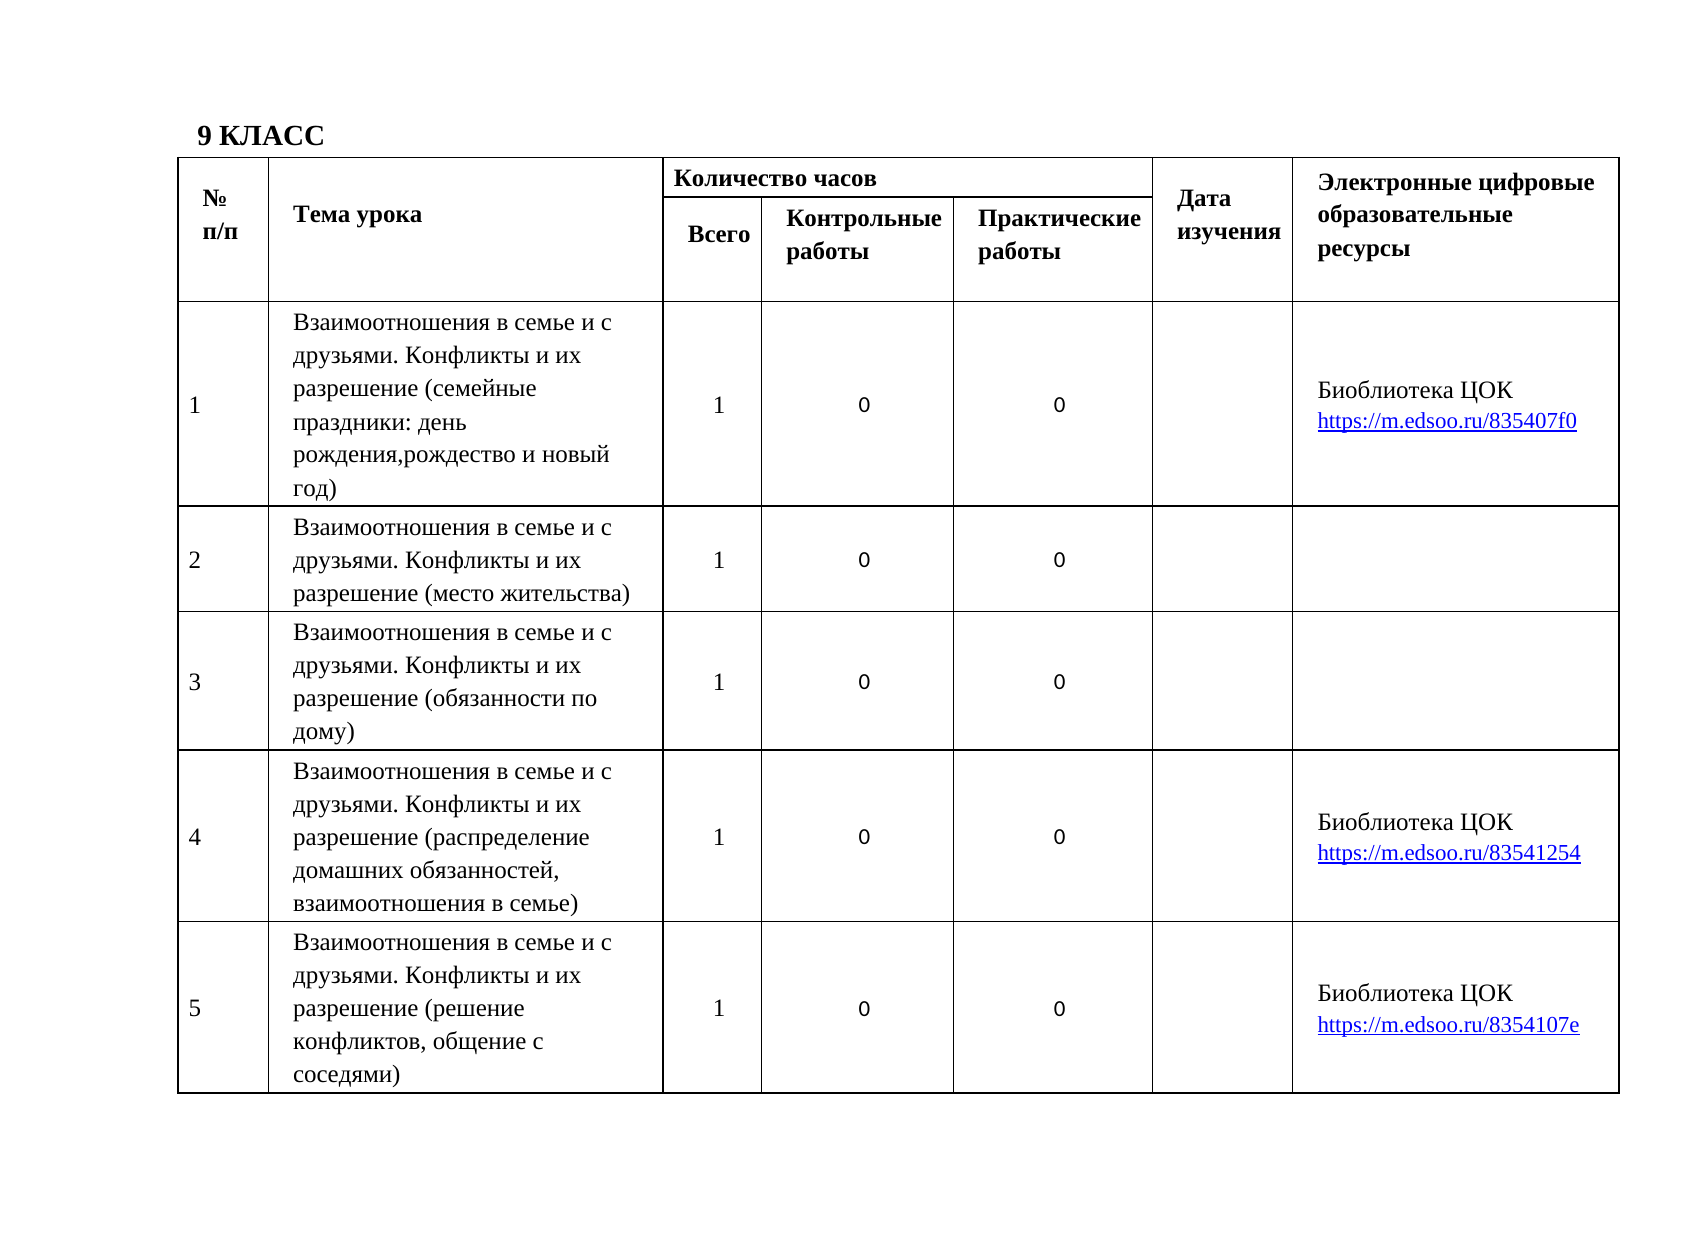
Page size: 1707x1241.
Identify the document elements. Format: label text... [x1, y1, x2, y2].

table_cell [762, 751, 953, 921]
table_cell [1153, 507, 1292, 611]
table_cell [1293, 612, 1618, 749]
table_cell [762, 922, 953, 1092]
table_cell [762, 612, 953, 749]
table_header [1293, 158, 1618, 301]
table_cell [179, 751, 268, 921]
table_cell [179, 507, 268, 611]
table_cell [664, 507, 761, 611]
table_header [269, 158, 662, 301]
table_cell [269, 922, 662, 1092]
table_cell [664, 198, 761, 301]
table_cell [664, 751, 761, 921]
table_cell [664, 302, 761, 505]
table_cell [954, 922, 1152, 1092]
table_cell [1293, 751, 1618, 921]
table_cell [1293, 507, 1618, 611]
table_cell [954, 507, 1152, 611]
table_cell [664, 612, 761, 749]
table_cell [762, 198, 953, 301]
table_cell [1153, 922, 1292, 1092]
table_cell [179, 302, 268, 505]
text 9 КЛАСС [190, 118, 1618, 152]
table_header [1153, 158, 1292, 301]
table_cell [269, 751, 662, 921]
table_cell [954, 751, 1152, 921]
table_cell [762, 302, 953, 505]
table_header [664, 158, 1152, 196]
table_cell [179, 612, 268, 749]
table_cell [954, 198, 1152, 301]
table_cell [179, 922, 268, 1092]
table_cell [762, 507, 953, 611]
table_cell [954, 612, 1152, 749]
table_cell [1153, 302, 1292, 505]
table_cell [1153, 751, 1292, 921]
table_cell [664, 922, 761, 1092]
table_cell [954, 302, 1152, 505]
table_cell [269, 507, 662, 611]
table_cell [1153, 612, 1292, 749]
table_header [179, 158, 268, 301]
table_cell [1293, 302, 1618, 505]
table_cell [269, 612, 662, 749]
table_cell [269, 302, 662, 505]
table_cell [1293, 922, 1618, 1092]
